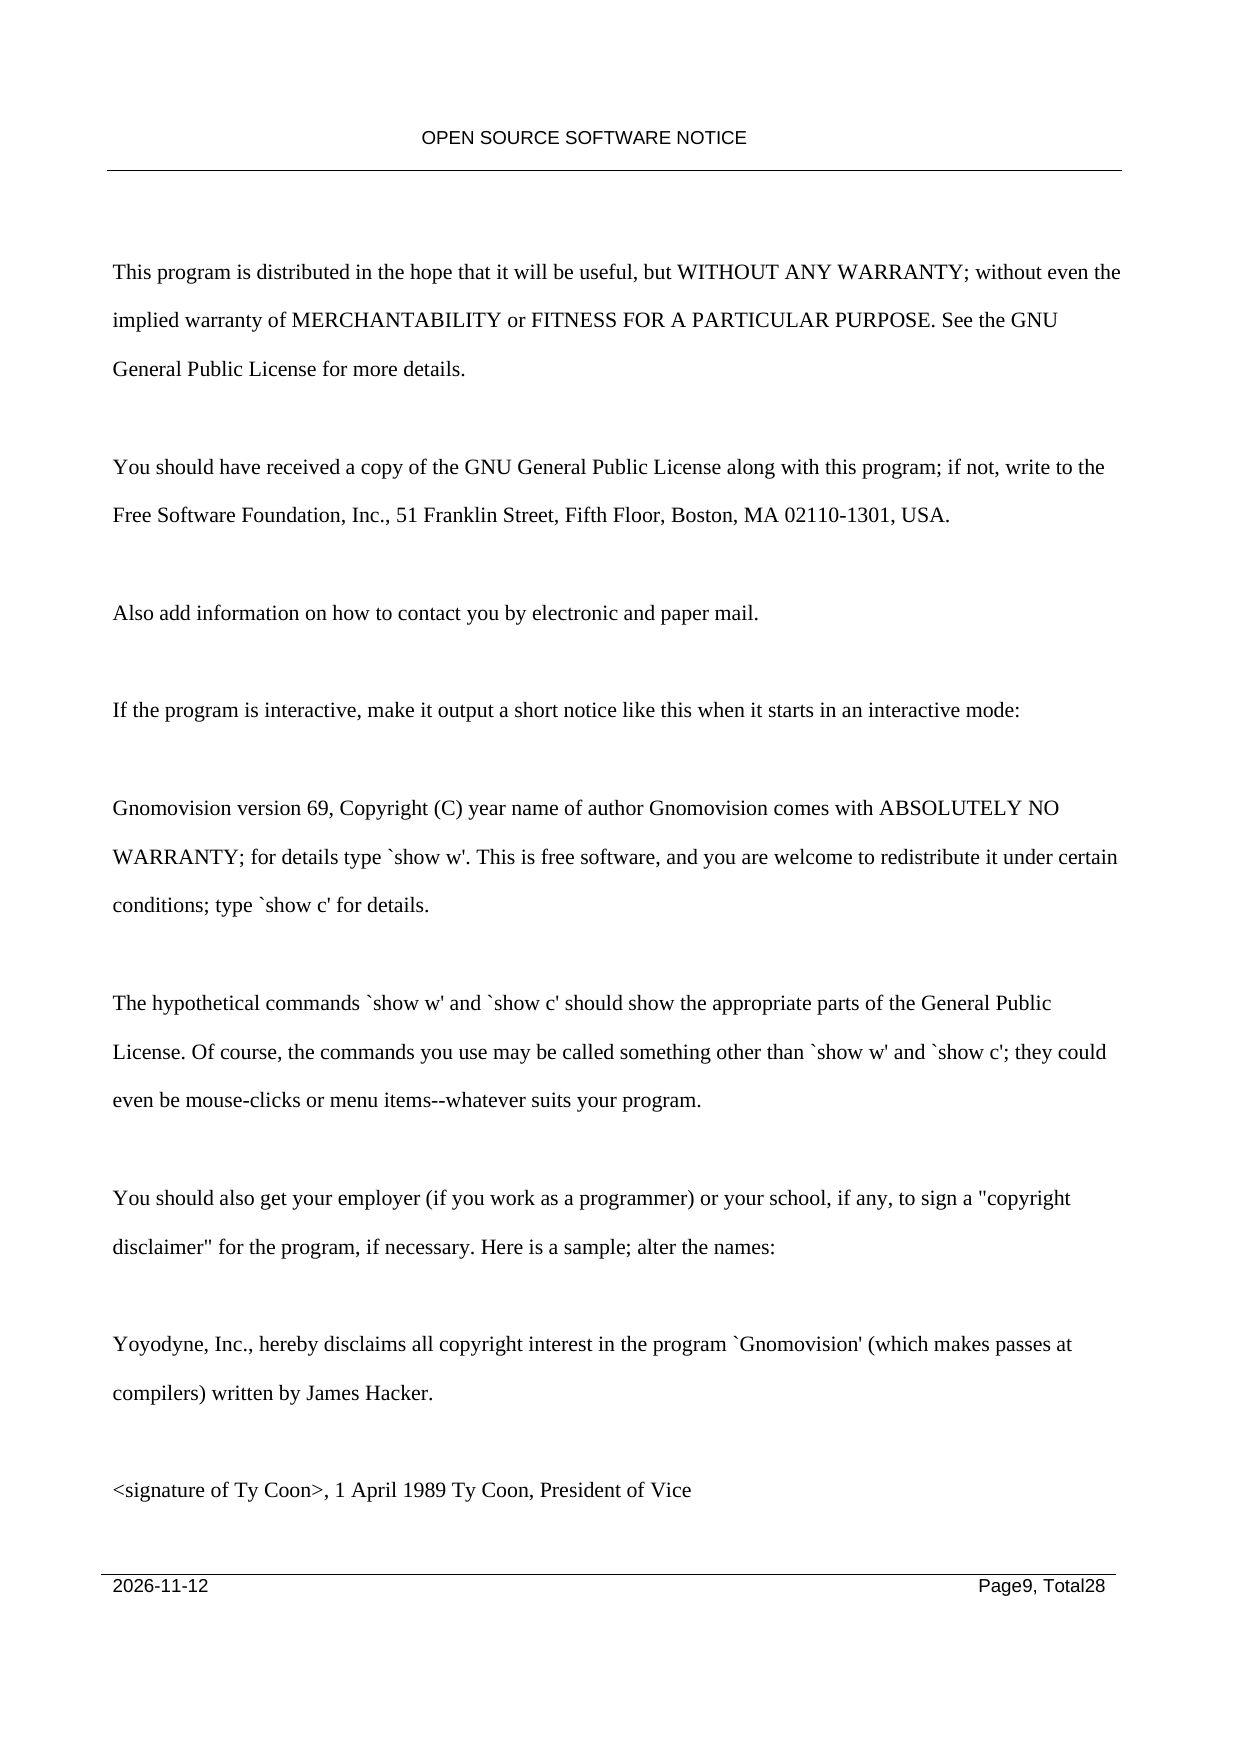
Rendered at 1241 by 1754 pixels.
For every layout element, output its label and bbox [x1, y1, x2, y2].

text [112, 206, 1128, 1506]
